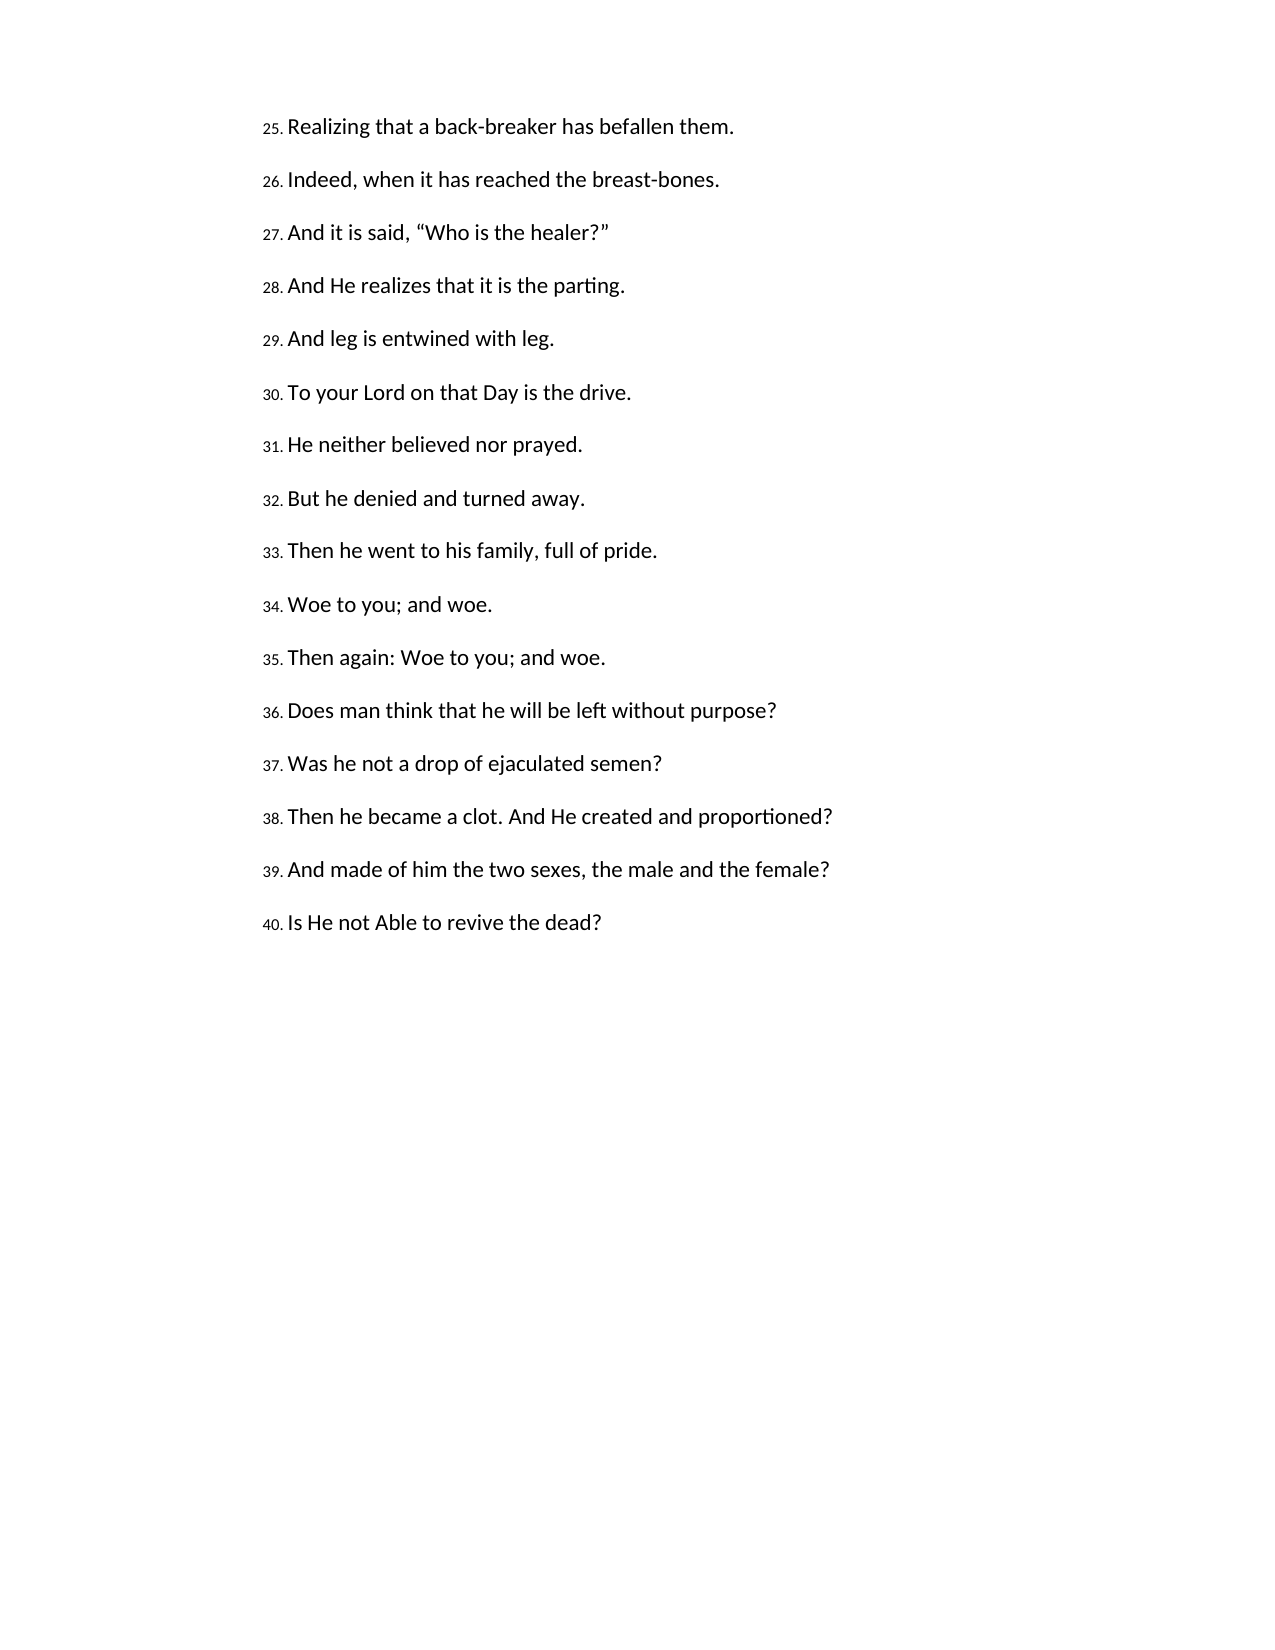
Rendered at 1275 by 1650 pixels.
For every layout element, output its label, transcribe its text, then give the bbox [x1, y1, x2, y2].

list 27. And it is said, “Who is the healer?” [262, 218, 1012, 247]
list 35. Then again: Woe to you; and woe. [262, 643, 1012, 671]
list 39. And made of him the two sexes, the male and the female? [262, 855, 1012, 883]
list 28. And He realizes that it is the parting. [262, 272, 1012, 299]
list 29. And leg is entwined with leg. [262, 324, 1012, 353]
list 37. Was he not a drop of ejaculated semen? [262, 749, 1012, 777]
list 33. Then he went to his family, full of pride. [262, 537, 1012, 565]
list 36. Does man think that he will be left without purpose? [262, 696, 1012, 724]
list 32. But he denied and turned away. [262, 484, 1012, 512]
list 34. Woe to you; and woe. [262, 590, 1012, 618]
list 31. He neither believed nor prayed. [262, 431, 1012, 459]
list 40. Is He not Able to revive the dead? [262, 908, 1012, 936]
list 25. Realizing that a back-breaker has befallen them. [262, 112, 1012, 141]
list 38. Then he became a clot. And He created and proportioned? [262, 802, 1012, 830]
list 26. Indeed, when it has reached the breast-bones. [262, 166, 1012, 193]
list 30. To your Lord on that Day is the drive. [262, 378, 1012, 406]
